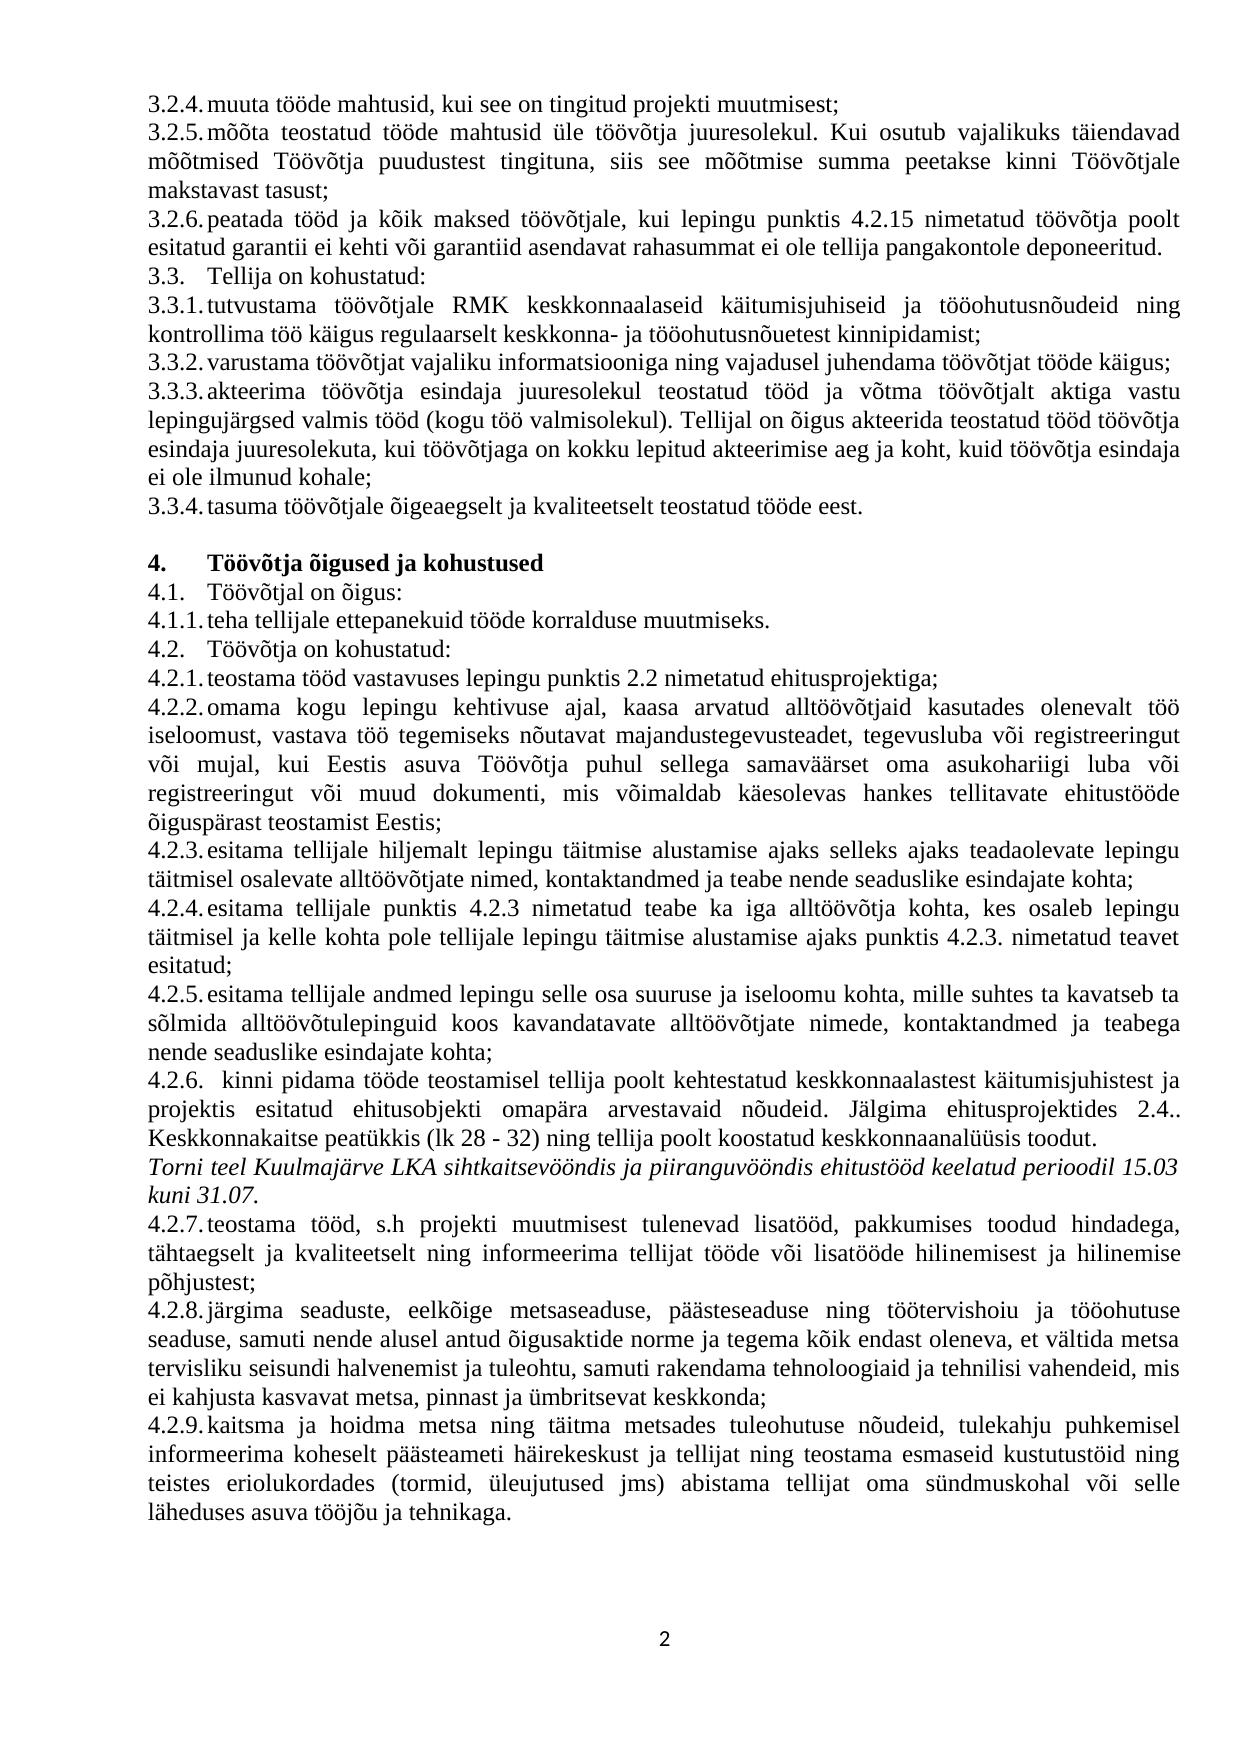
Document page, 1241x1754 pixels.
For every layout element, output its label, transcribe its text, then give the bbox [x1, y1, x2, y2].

text teostama tööd, s.h projekti muutmisest tulenevad lisatööd, pakkumises toodud hindadega, tähtaegselt ja kvaliteetselt ning informeerima tellijat tööde või lisatööde hilinemisest ja hilinemise põhjustest; [148, 1209, 1181, 1295]
text järgima seaduste, eelkõige metsaseaduse, päästeseaduse ning töötervishoiu ja tööohutuse seaduse, samuti nende alusel antud õigusaktide norme ja tegema kõik endast oleneva, et vältida metsa tervisliku seisundi halvenemist ja tuleohtu, samuti rakendama tehnoloogiaid ja tehnilisi vahendeid, mis ei kahjusta kasvavat metsa, pinnast ja ümbritsevat keskkonda; [148, 1295, 1181, 1410]
text teha tellijale ettepanekuid tööde korralduse muutmiseks. [148, 605, 1181, 634]
list Torni teel Kuulmajärve LKA sihtkaitsevööndis ja piiranguvööndis ehitustööd keelatud perioodil 15.03 kuni 31.07. [148, 1152, 1181, 1209]
text omama kogu lepingu kehtivuse ajal, kaasa arvatud alltöövõtjaid kasutades olenevalt töö iseloomust, vastava töö tegemiseks nõutavat majandustegevusteadet, tegevusluba või registreeringut või mujal, kui Eestis asuva Töövõtja puhul sellega samaväärset oma asukohariigi luba või registreeringut või muud dokumenti, mis võimaldab käesolevas hankes tellitavate ehitustööde õiguspärast teostamist Eestis; [148, 692, 1181, 835]
text Töövõtja õigused ja kohustused [148, 548, 1181, 577]
text tutvustama töövõtjale RMK keskkonnaalaseid käitumisjuhiseid ja tööohutusnõudeid ning kontrollima töö käigus regulaarselt keskkonna- ja tööohutusnõuetest kinnipidamist; [148, 290, 1181, 347]
text kaitsma ja hoidma metsa ning täitma metsades tuleohutuse nõudeid, tulekahju puhkemisel informeerima koheselt päästeameti häirekeskust ja tellijat ning teostama esmaseid kustutustöid ning teistes eriolukordades (tormid, üleujutused jms) abistama tellijat oma sündmuskohal või selle läheduses asuva tööjõu ja tehnikaga. [148, 1410, 1181, 1525]
text teostama tööd vastavuses lepingu punktis 2.2 nimetatud ehitusprojektiga; [148, 663, 1181, 692]
text esitama tellijale andmed lepingu selle osa suuruse ja iseloomu kohta, mille suhtes ta kavatseb ta sõlmida alltöövõtulepinguid koos kavandatavate alltöövõtjate nimede, kontaktandmed ja teabega nende seaduslike esindajate kohta; [148, 979, 1181, 1065]
text esitama tellijale punktis 4.2.3 nimetatud teabe ka iga alltöövõtja kohta, kes osaleb lepingu täitmisel ja kelle kohta pole tellijale lepingu täitmise alustamise ajaks punktis 4.2.3. nimetatud teavet esitatud; [148, 893, 1181, 979]
text Tellija on kohustatud: [148, 261, 1181, 290]
text tasuma töövõtjale õigeaegselt ja kvaliteetselt teostatud tööde eest. [148, 491, 1181, 520]
text muuta tööde mahtusid, kui see on tingitud projekti muutmisest; [148, 89, 1181, 117]
text kinni pidama tööde teostamisel tellija poolt kehtestatud keskkonnaalastest käitumisjuhistest ja projektis esitatud ehitusobjekti omapära arvestavaid nõudeid. Jälgima ehitusprojektides 2.4.. Keskkonnakaitse peatükkis (lk 28 - 32) ning tellija poolt koostatud keskkonnaanalüüsis toodut. [148, 1065, 1181, 1152]
text esitama tellijale hiljemalt lepingu täitmise alustamise ajaks selleks ajaks teadaolevate lepingu täitmisel osalevate alltöövõtjate nimed, kontaktandmed ja teabe nende seaduslike esindajate kohta; [148, 835, 1181, 893]
text mõõta teostatud tööde mahtusid üle töövõtja juuresolekul. Kui osutub vajalikuks täiendavad mõõtmised Töövõtja puudustest tingituna, siis see mõõtmise summa peetakse kinni Töövõtjale makstavast tasust; [148, 117, 1181, 204]
text peatada tööd ja kõik maksed töövõtjale, kui lepingu punktis 4.2.15 nimetatud töövõtja poolt esitatud garantii ei kehti või garantiid asendavat rahasummat ei ole tellija pangakontole deponeeritud. [148, 204, 1181, 261]
text Töövõtjal on õigus: [148, 577, 1181, 605]
text varustama töövõtjat vajaliku informatsiooniga ning vajadusel juhendama töövõtjat tööde käigus; [148, 347, 1181, 376]
text akteerima töövõtja esindaja juuresolekul teostatud tööd ja võtma töövõtjalt aktiga vastu lepingujärgsed valmis tööd (kogu töö valmisolekul). Tellijal on õigus akteerida teostatud tööd töövõtja esindaja juuresolekuta, kui töövõtjaga on kokku lepitud akteerimise aeg ja koht, kuid töövõtja esindaja ei ole ilmunud kohale; [148, 376, 1181, 491]
text Töövõtja on kohustatud: [148, 634, 1181, 663]
